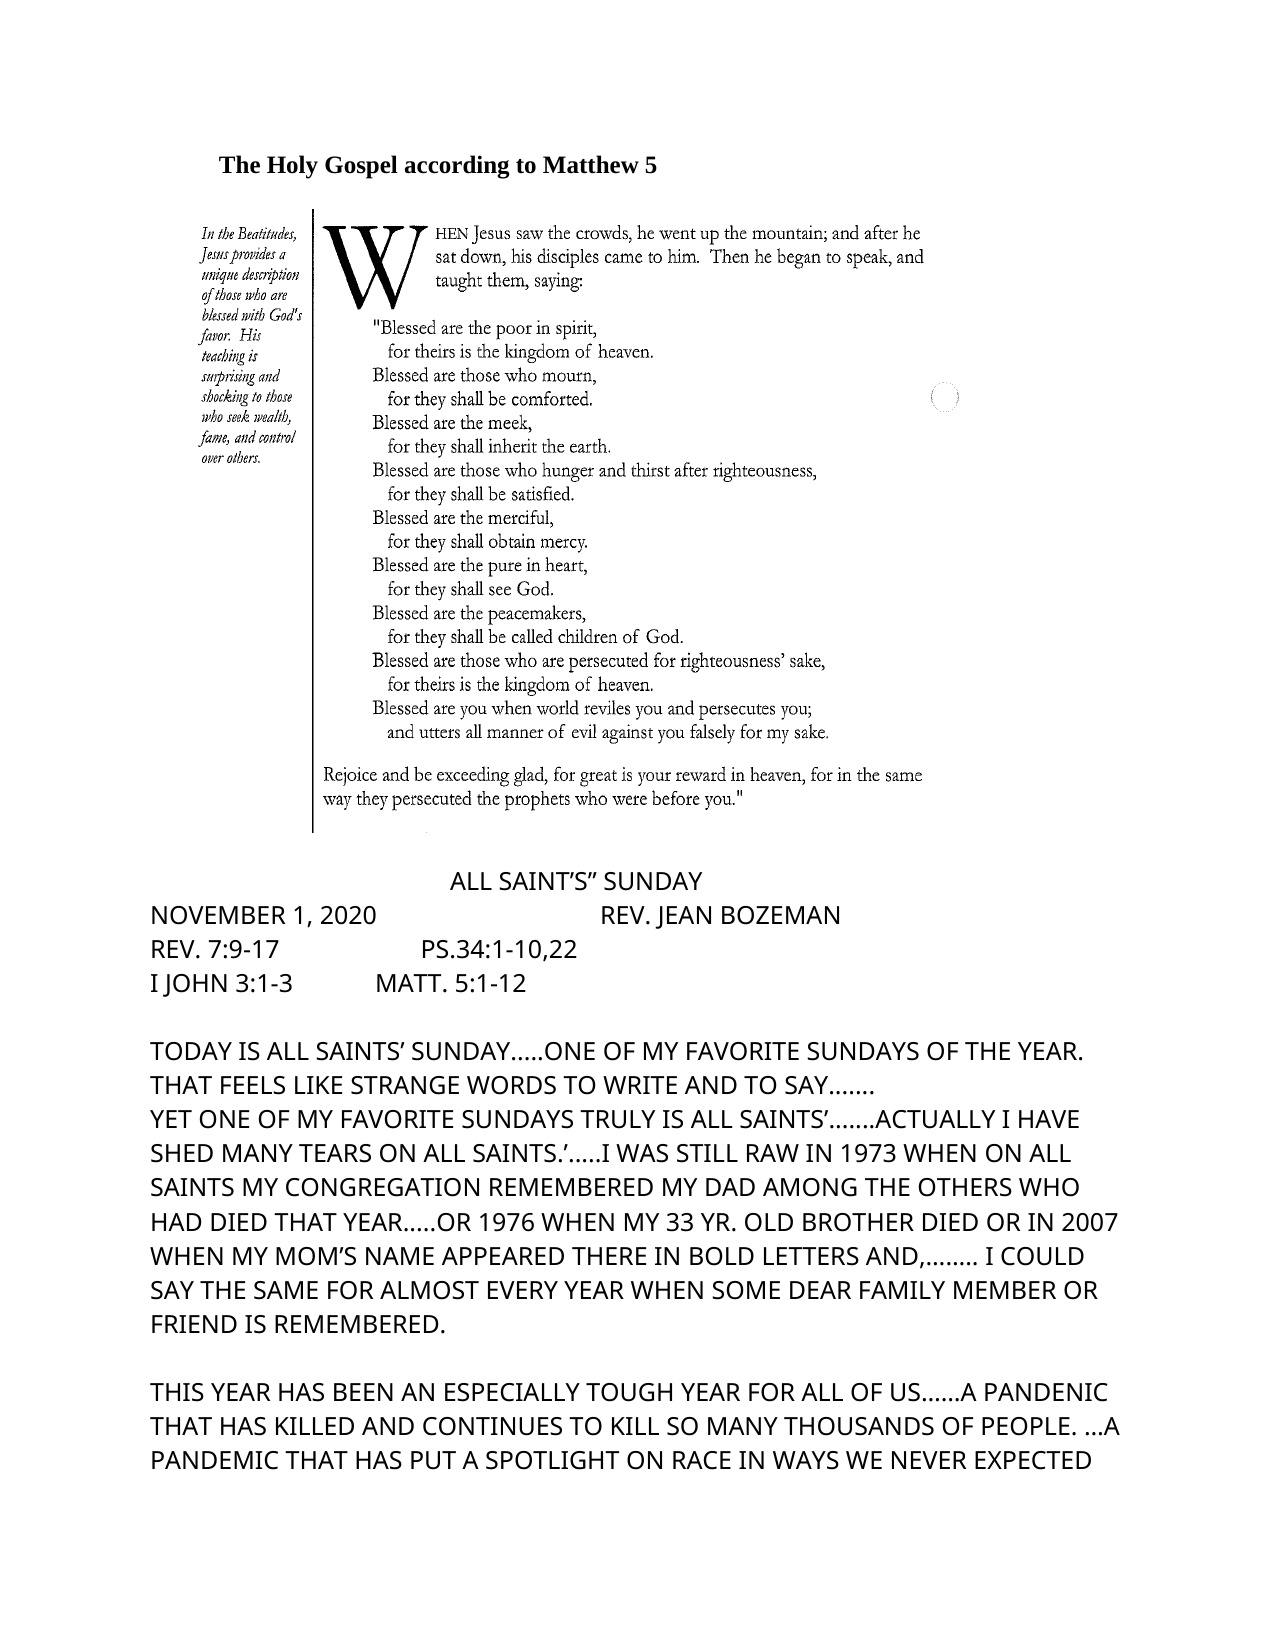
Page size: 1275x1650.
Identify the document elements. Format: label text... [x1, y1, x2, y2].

text ALL SAINT’S” SUNDAY [150, 863, 1125, 898]
text I JOHN 3:1-3 MATT. 5:1-12 [150, 966, 1125, 1000]
picture [150, 209, 981, 833]
text REV. 7:9-17 PS.34:1-10,22 [150, 932, 1125, 966]
text TODAY IS ALL SAINTS’ SUNDAY.....ONE OF MY FAVORITE SUNDAYS OF THE YEAR. THAT FEELS LIKE STRANGE WORDS TO WRITE AND TO SAY....... [150, 1034, 1125, 1102]
text NOVEMBER 1, 2020 REV. JEAN BOZEMAN [150, 898, 1125, 932]
text YET ONE OF MY FAVORITE SUNDAYS TRULY IS ALL SAINTS’.......ACTUALLY I HAVE SHED MANY TEARS ON ALL SAINTS.’.....I WAS STILL RAW IN 1973 WHEN ON ALL SAINTS MY CONGREGATION REMEMBERED MY DAD AMONG THE OTHERS WHO HAD DIED THAT YEAR.....OR 1976 WHEN MY 33 YR. OLD BROTHER DIED OR IN 2007 WHEN MY MOM’S NAME APPEARED THERE IN BOLD LETTERS AND,…….. I COULD SAY THE SAME FOR ALMOST EVERY YEAR WHEN SOME DEAR FAMILY MEMBER OR FRIEND IS REMEMBERED. [150, 1102, 1125, 1340]
text The Holy Gospel according to Matthew 5 [150, 150, 1125, 179]
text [150, 1374, 1125, 1477]
